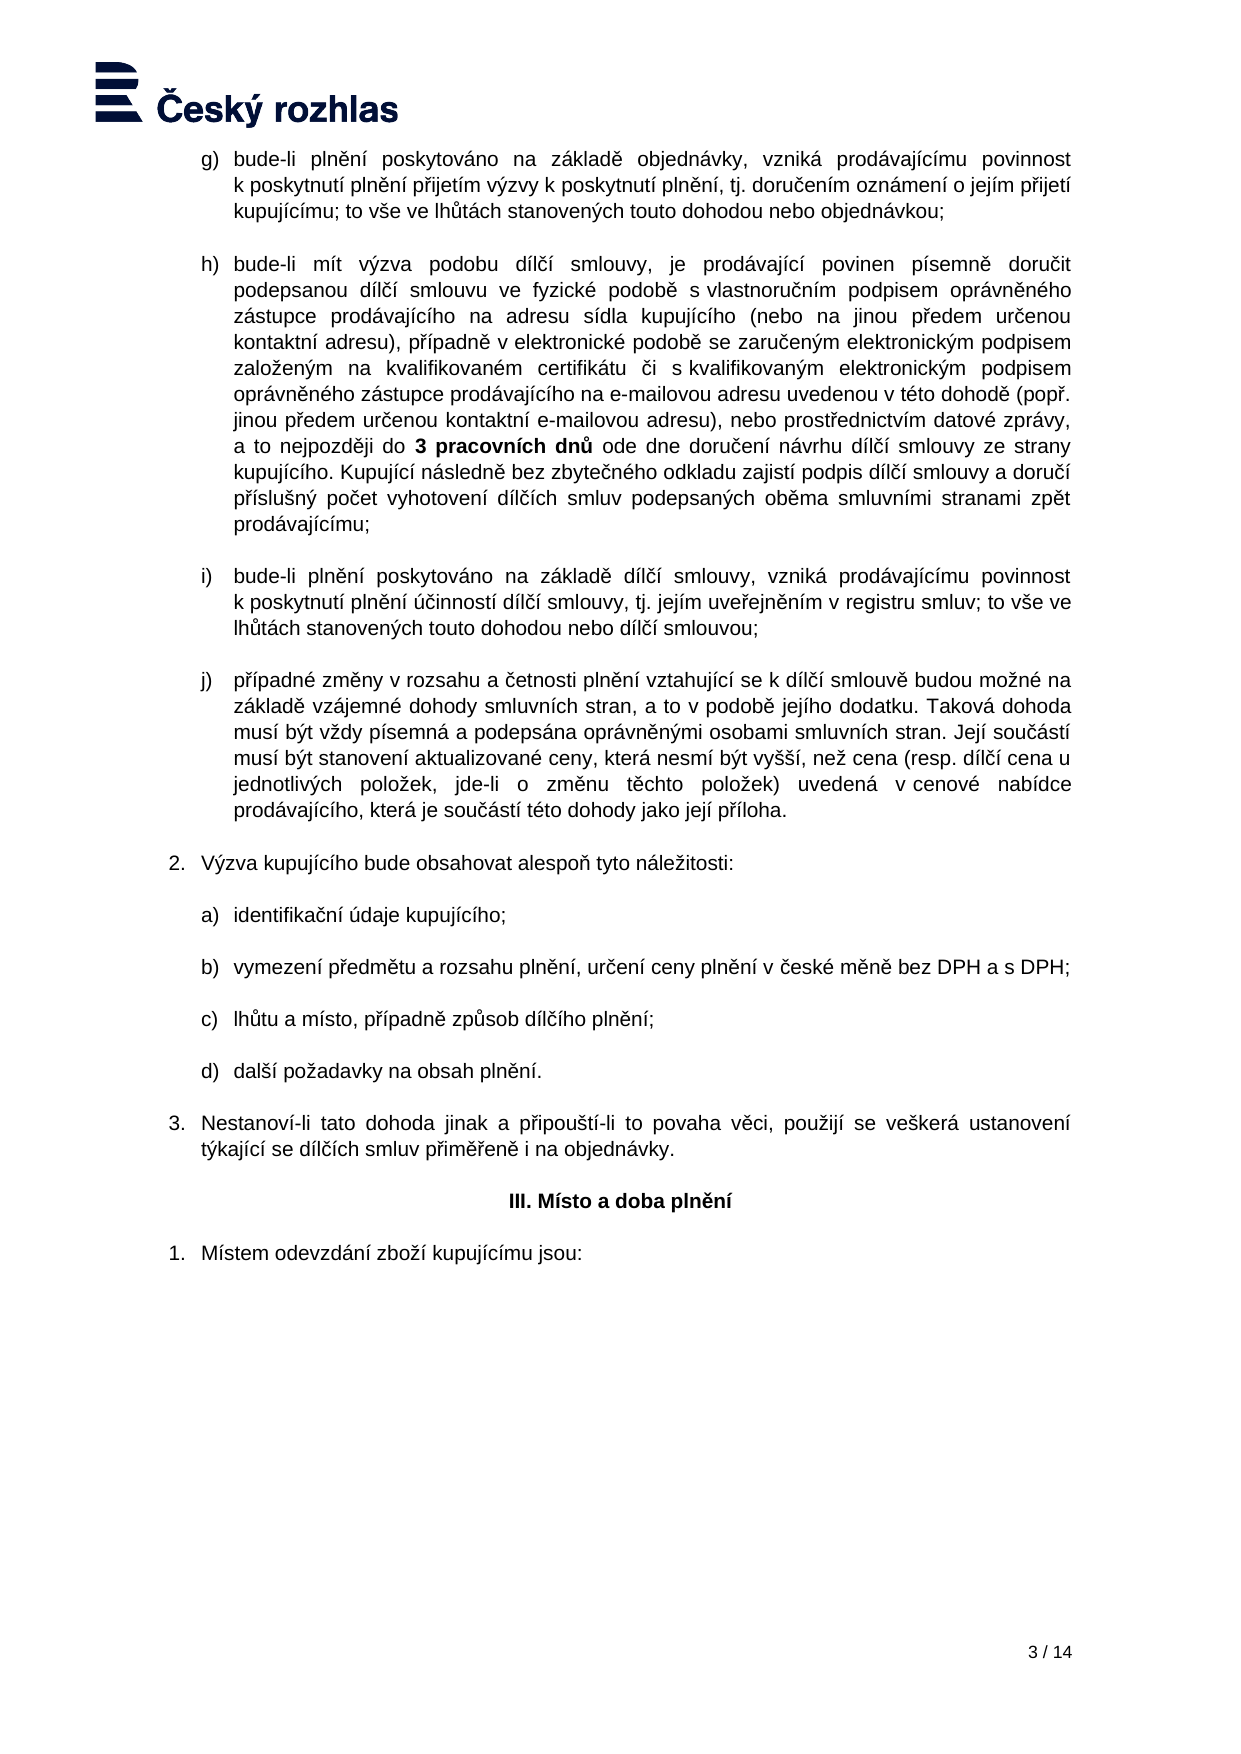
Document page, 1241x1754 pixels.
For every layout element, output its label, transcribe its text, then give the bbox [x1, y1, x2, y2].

list vymezení předmětu a rozsahu plnění, určení ceny plnění v české měně bez DPH a s DPH; [201, 953, 1072, 979]
picture [95, 62, 398, 128]
list případné změny v rozsahu a četnosti plnění vztahující se k dílčí smlouvě budou možné na základě vzájemné dohody smluvních stran, a to v podobě jejího dodatku. Taková dohoda musí být vždy písemná a podepsána oprávněnými osobami smluvních stran. Její součástí musí být stanovení aktualizované ceny, která nesmí být vyšší, než cena (resp. dílčí cena u jednotlivých položek, jde-li o změnu těchto položek) uvedená v cenové nabídce prodávajícího, která je součástí této dohody jako její příloha. [201, 667, 1072, 823]
list bude-li plnění poskytováno na základě objednávky, vzniká prodávajícímu povinnost k poskytnutí plnění přijetím výzvy k poskytnutí plnění, tj. doručením oznámení o jejím přijetí kupujícímu; to vše ve lhůtách stanovených touto dohodou nebo objednávkou; [201, 146, 1072, 224]
list identifikační údaje kupujícího; [201, 901, 1072, 927]
list bude-li plnění poskytováno na základě dílčí smlouvy, vzniká prodávajícímu povinnost k poskytnutí plnění účinností dílčí smlouvy, tj. jejím uveřejněním v registru smluv; to vše ve lhůtách stanovených touto dohodou nebo dílčí smlouvou; [201, 563, 1072, 641]
list bude-li mít výzva podobu dílčí smlouvy, je prodávající povinen písemně doručit podepsanou dílčí smlouvu ve fyzické podobě s vlastnoručním podpisem oprávněného zástupce prodávajícího na adresu sídla kupujícího (nebo na jinou předem určenou kontaktní adresu), případně v elektronické podobě se zaručeným elektronickým podpisem založeným na kvalifikovaném certifikátu či s kvalifikovaným elektronickým podpisem oprávněného zástupce prodávajícího na e-mailovou adresu uvedenou v této dohodě (popř. jinou předem určenou kontaktní e-mailovou adresu), nebo prostřednictvím datové zprávy, a to nejpozději do 3 pracovních dnů ode dne doručení návrhu dílčí smlouvy ze strany kupujícího. Kupující následně bez zbytečného odkladu zajistí podpis dílčí smlouvy a doručí příslušný počet vyhotovení dílčích smluv podepsaných oběma smluvními stranami zpět prodávajícímu; [201, 250, 1072, 537]
list Výzva kupujícího bude obsahovat alespoň tyto náležitosti: [168, 849, 1072, 875]
list Místem odevzdání zboží kupujícímu jsou: [168, 1240, 1072, 1266]
subtitle Místo a doba plnění [168, 1188, 1072, 1214]
list Nestanoví-li tato dohoda jinak a připouští-li to povaha věci, použijí se veškerá ustanovení týkající se dílčích smluv přiměřeně i na objednávky. [168, 1109, 1072, 1162]
list lhůtu a místo, případně způsob dílčího plnění; [201, 1005, 1072, 1031]
list další požadavky na obsah plnění. [201, 1057, 1072, 1083]
